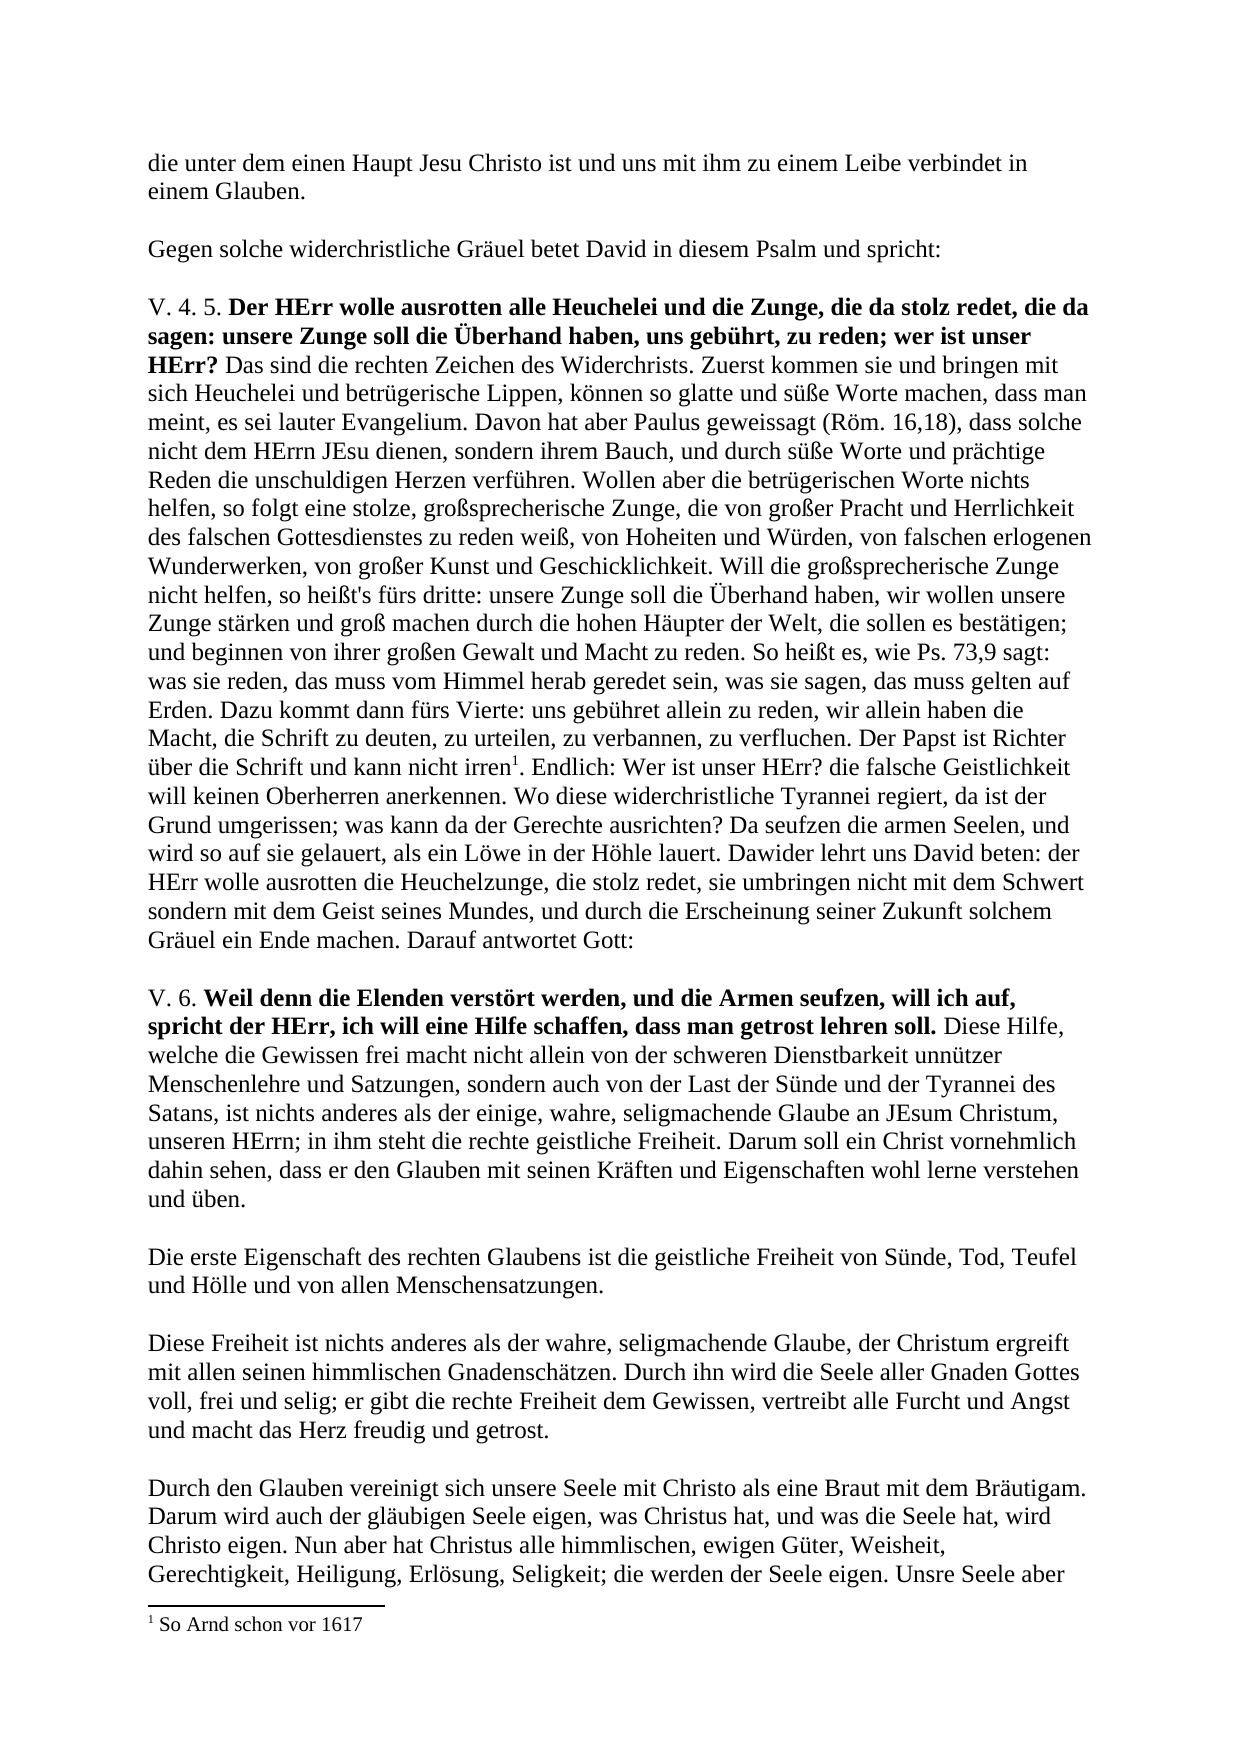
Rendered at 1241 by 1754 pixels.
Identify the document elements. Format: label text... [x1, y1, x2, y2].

text V. 4. 5. Der HErr wolle ausrotten alle Heuchelei und die Zunge, die da stolz redet, die da sagen: unsere Zunge soll die Überhand haben, uns gebührt, zu reden; wer ist unser HErr? Das sind die rechten Zeichen des Widerchrists. Zuerst kommen sie und bringen mit sich Heuchelei und betrügerische Lippen, können so glatte und süße Worte machen, dass man meint, es sei lauter Evangelium. Davon hat aber Paulus geweissagt (Röm. 16,18), dass solche nicht dem HErrn JEsu dienen, sondern ihrem Bauch, und durch süße Worte und prächtige Reden die unschuldigen Herzen verführen. Wollen aber die betrügerischen Worte nichts helfen, so folgt eine stolze, großsprecherische Zunge, die von großer Pracht und Herrlichkeit des falschen Gottesdienstes zu reden weiß, von Hoheiten und Würden, von falschen erlogenen Wunderwerken, von großer Kunst und Geschicklichkeit. Will die großsprecherische Zunge nicht helfen, so heißt's fürs dritte: unsere Zunge soll die Überhand haben, wir wollen unsere Zunge stärken und groß machen durch die hohen Häupter der Welt, die sollen es bestätigen; und beginnen von ihrer großen Gewalt und Macht zu reden. So heißt es, wie Ps. 73,9 sagt: was sie reden, das muss vom Himmel herab geredet sein, was sie sagen, das muss gelten auf Erden. Dazu kommt dann fürs Vierte: uns gebühret allein zu reden, wir allein haben die Macht, die Schrift zu deuten, zu urteilen, zu verbannen, zu verfluchen. Der Papst ist Richter über die Schrift und kann nicht irren. Endlich: Wer ist unser HErr? die falsche Geistlichkeit will keinen Oberherren anerkennen. Wo diese widerchristliche Tyrannei regiert, da ist der Grund umgerissen; was kann da der Gerechte ausrichten? Da seufzen die armen Seelen, und wird so auf sie gelauert, als ein Löwe in der Höhle lauert. Dawider lehrt uns David beten: der HErr wolle ausrotten die Heuchelzunge, die stolz redet, sie umbringen nicht mit dem Schwert sondern mit dem Geist seines Mundes, und durch die Erscheinung seiner Zukunft solchem Gräuel ein Ende machen. Darauf antwortet Gott: [148, 292, 1093, 953]
text V. 6. Weil denn die Elenden verstört werden, und die Armen seufzen, will ich auf, spricht der HErr, ich will eine Hilfe schaffen, dass man getrost lehren soll. Diese Hilfe, welche die Gewissen frei macht nicht allein von der schweren Dienstbarkeit unnützer Menschenlehre und Satzungen, sondern auch von der Last der Sünde und der Tyrannei des Satans, ist nichts anderes als der einige, wahre, seligmachende Glaube an JEsum Christum, unseren HErrn; in ihm steht die rechte geistliche Freiheit. Darum soll ein Christ vornehmlich dahin sehen, dass er den Glauben mit seinen Kräften und Eigenschaften wohl lerne verstehen und üben. [148, 983, 1093, 1213]
text Diese Freiheit ist nichts anderes als der wahre, seligmachende Glaube, der Christum ergreift mit allen seinen himmlischen Gnadenschätzen. Durch ihn wird die Seele aller Gnaden Gottes voll, frei und selig; er gibt die rechte Freiheit dem Gewissen, vertreibt alle Furcht und Angst und macht das Herz freudig und getrost. [148, 1328, 1093, 1443]
text Die erste Eigenschaft des rechten Glaubens ist die geistliche Freiheit von Sünde, Tod, Teufel und Hölle und von allen Menschensatzungen. [148, 1242, 1093, 1299]
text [148, 1473, 1093, 1588]
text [148, 148, 1093, 205]
text Gegen solche widerchristliche Gräuel betet David in diesem Psalm und spricht: [148, 234, 1093, 263]
